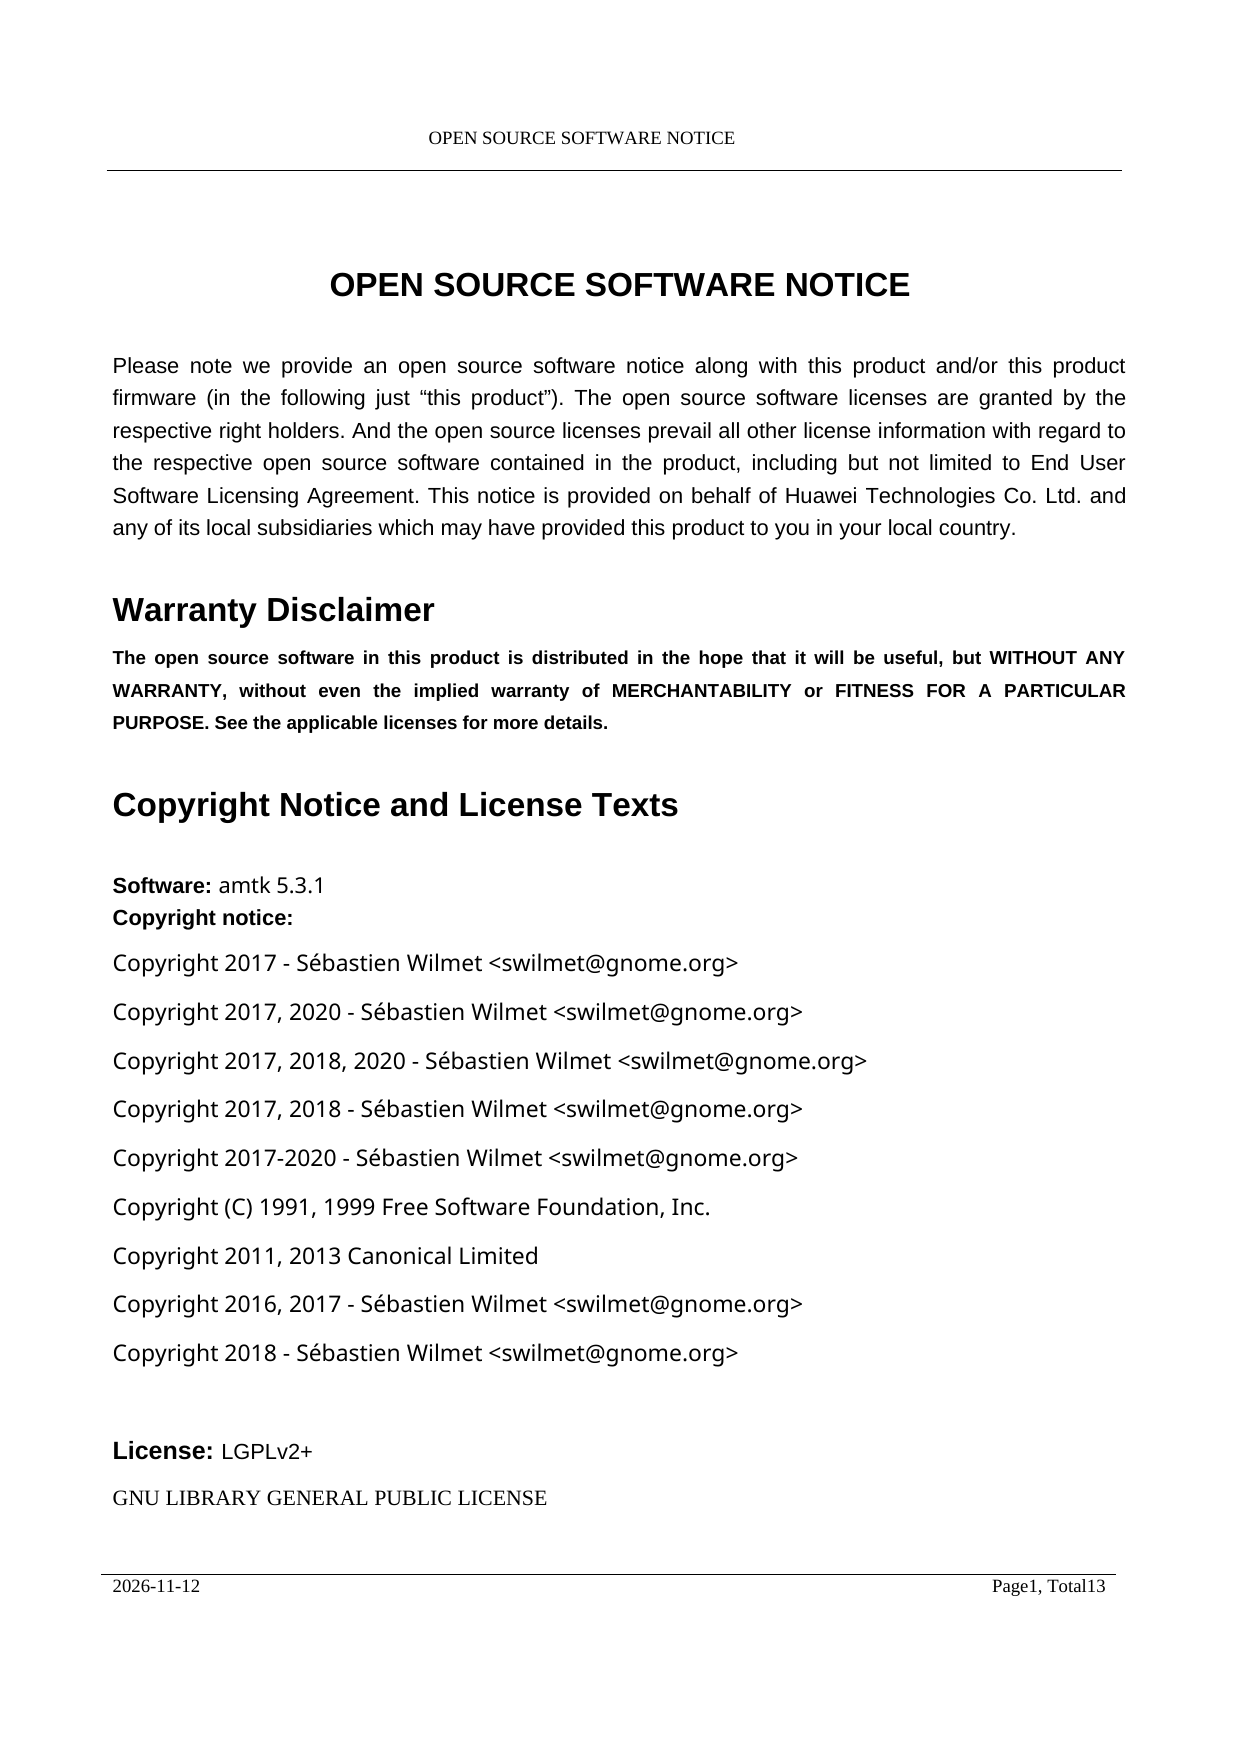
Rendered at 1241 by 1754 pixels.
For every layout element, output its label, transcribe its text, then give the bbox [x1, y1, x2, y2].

text Copyright Notice and License Texts [112, 771, 1128, 836]
text Software: amtk 5.3.1 [112, 869, 1128, 901]
text Warranty Disclaimer [112, 576, 1128, 641]
text The open source software in this product is distributed in the hope that it will be useful, but WITHOUT ANY WARRANTY, without even the implied warranty of MERCHANTABILITY or FITNESS FOR A PARTICULAR PURPOSE. See the applicable licenses for more details. [112, 641, 1128, 739]
text Copyright notice: [112, 901, 1128, 934]
text Please note we provide an open source software notice along with this product and/or this product firmware (in the following just “this product”). The open source software licenses are granted by the respective right holders. And the open source licenses prevail all other license information with regard to the respective open source software contained in the product, including but not limited to End User Software Licensing Agreement. This notice is provided on behalf of Huawei Technologies Co. Ltd. and any of its local subsidiaries which may have provided this product to you in your local country. [112, 349, 1128, 544]
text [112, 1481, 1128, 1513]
text License: LGPLv2+ [112, 1434, 1128, 1467]
text Copyright 2017 - Sébastien Wilmet <swilmet@gnome.org> Copyright 2017, 2020 - Sébastien Wilmet <swilmet@gnome.org> Copyright 2017, 2018, 2020 - Sébastien Wilmet <swilmet@gnome.org> Copyright 2017, 2018 - Sébastien Wilmet <swilmet@gnome.org> Copyright 2017-2020 - Sébastien Wilmet <swilmet@gnome.org> Copyright (C) 1991, 1999 Free Software Foundation, Inc. Copyright 2011, 2013 Canonical Limited Copyright 2016, 2017 - Sébastien Wilmet <swilmet@gnome.org> Copyright 2018 - Sébastien Wilmet <swilmet@gnome.org> [112, 947, 1128, 1418]
text OPEN SOURCE SOFTWARE NOTICE [112, 251, 1128, 316]
